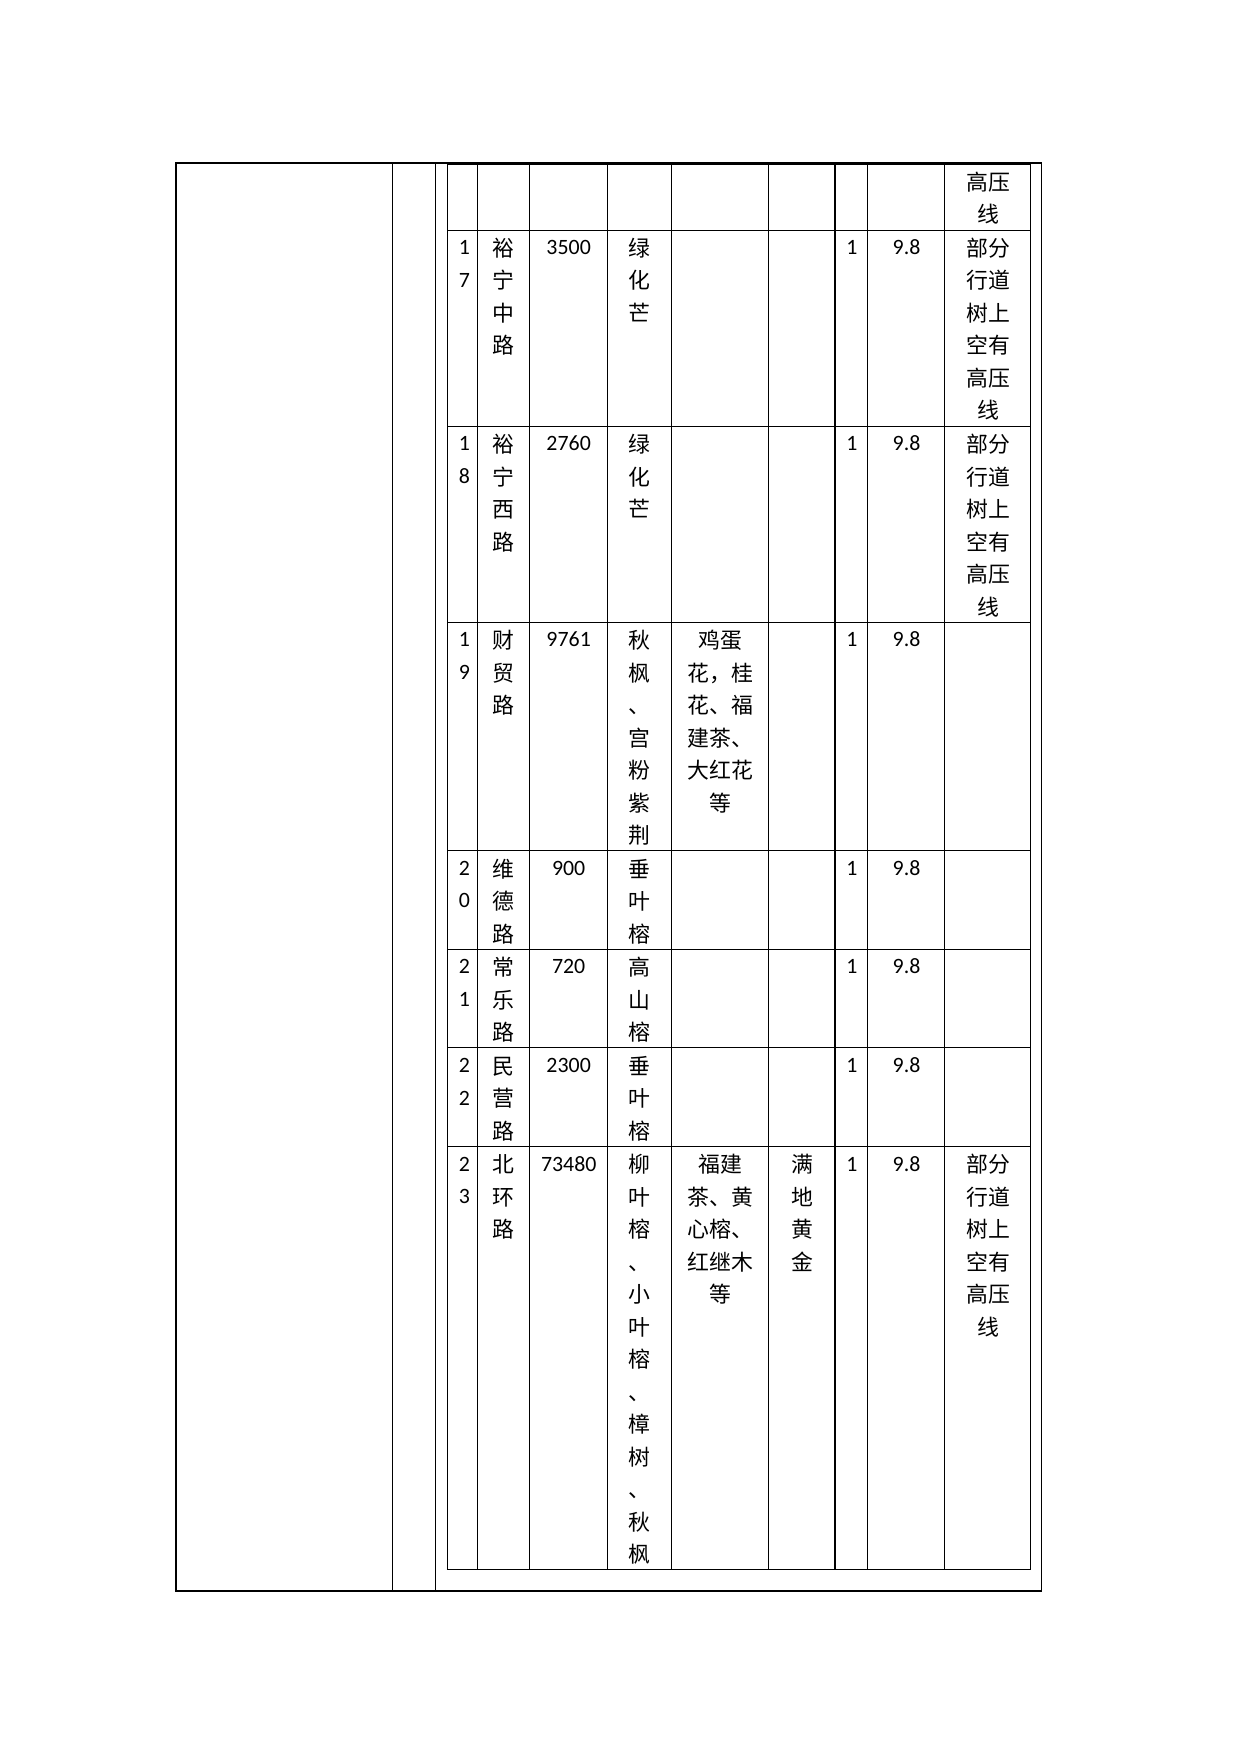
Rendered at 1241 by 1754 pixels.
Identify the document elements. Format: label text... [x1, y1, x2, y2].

table_cell [177, 164, 392, 1590]
table_cell 1 [393, 164, 435, 1590]
